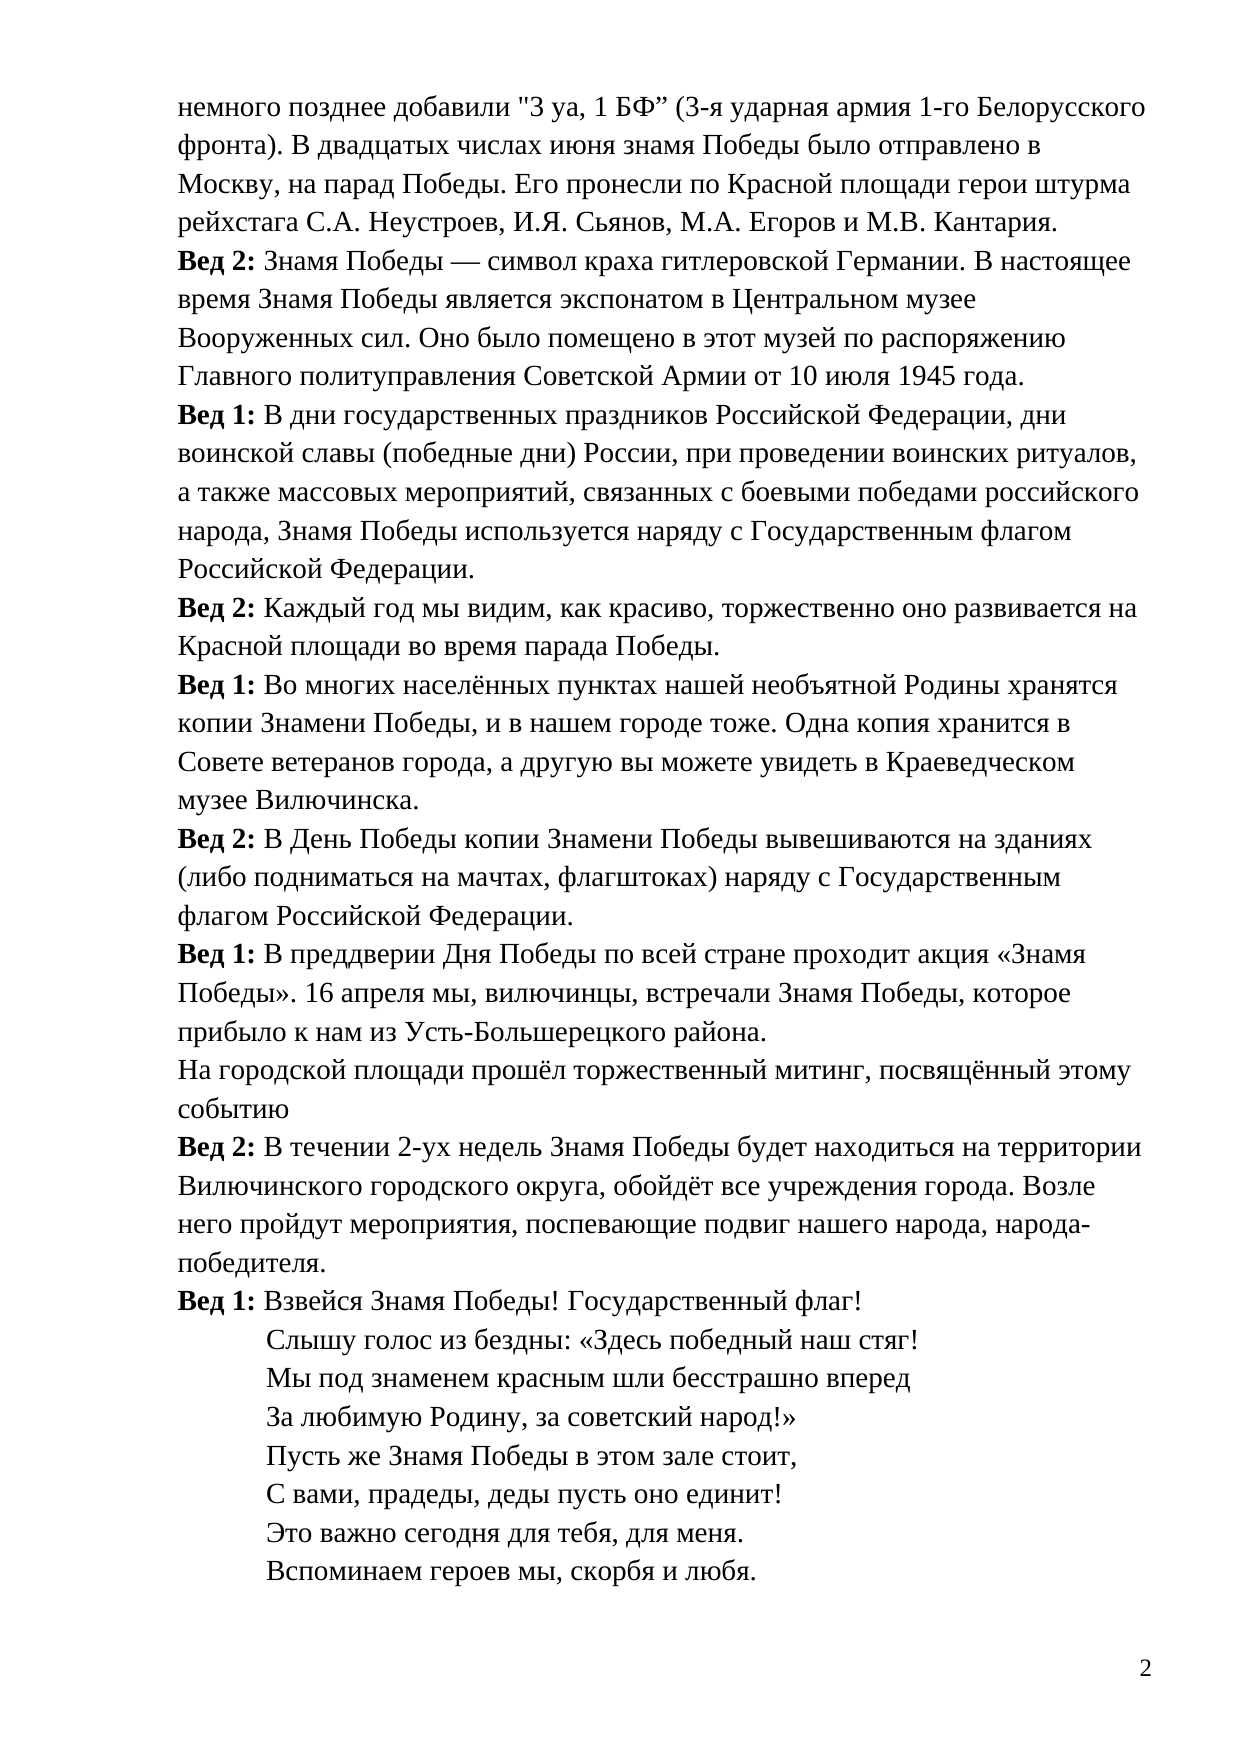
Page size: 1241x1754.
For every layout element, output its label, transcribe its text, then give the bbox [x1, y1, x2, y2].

text Вед 2: Каждый год мы видим, как красиво, торжественно оно развивается на Красной площади во время парада Победы. [177, 590, 1152, 662]
text Вед 2: В течении 2-ух недель Знамя Победы будет находиться на территории Вилючинского городского округа, обойдёт все учреждения города. Возле него пройдут мероприятия, поспевающие подвиг нашего народа, народа-победителя. [177, 1129, 1152, 1278]
text С вами, прадеды, деды пусть оно единит! [177, 1476, 1152, 1510]
text Вед 1: В преддверии Дня Победы по всей стране проходит акция «Знамя Победы». 16 апреля мы, вилючинцы, встречали Знамя Победы, которое прибыло к нам из Усть-Большерецкого района. [177, 937, 1152, 1047]
text Вспоминаем героев мы, скорбя и любя. [177, 1553, 1152, 1587]
text Вед 1: Во многих населённых пунктах нашей необъятной Родины хранятся копии Знамени Победы, и в нашем городе тоже. Одна копия хранится в Совете ветеранов города, а другую вы можете увидеть в Краеведческом музее Вилючинска. [177, 667, 1152, 816]
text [177, 89, 1152, 238]
text Это важно сегодня для тебя, для меня. [177, 1515, 1152, 1548]
text Пусть же Знамя Победы в этом зале стоит, [177, 1438, 1152, 1471]
text Вед 1: Взвейся Знамя Победы! Государственный флаг! [177, 1283, 1152, 1317]
text Вед 2: Знамя Победы — символ краха гитлеровской Германии. В настоящее время Знамя Победы является экспонатом в Центральном музее Вооруженных сил. Оно было помещено в этот музей по распоряжению Главного политуправления Советской Армии от 10 июля 1945 года. [177, 243, 1152, 392]
text За любимую Родину, за советский народ!» [177, 1399, 1152, 1433]
text Вед 1: В дни государственных праздников Российской Федерации, дни воинской славы (победные дни) России, при проведении воинских ритуалов, а также массовых мероприятий, связанных с боевыми победами российского народа, Знамя Победы используется наряду с Государственным флагом Российской Федерации. [177, 397, 1152, 585]
text Вед 2: В День Победы копии Знамени Победы вывешиваются на зданиях (либо подниматься на мачтах, флагштоках) наряду с Государственным флагом Российской Федерации. [177, 821, 1152, 932]
text Слышу голос из бездны: «Здесь победный наш стяг! [177, 1322, 1152, 1356]
text Мы под знаменем красным шли бесстрашно вперед [177, 1361, 1152, 1394]
text На городской площади прошёл торжественный митинг, посвящённый этому событию [177, 1052, 1152, 1124]
